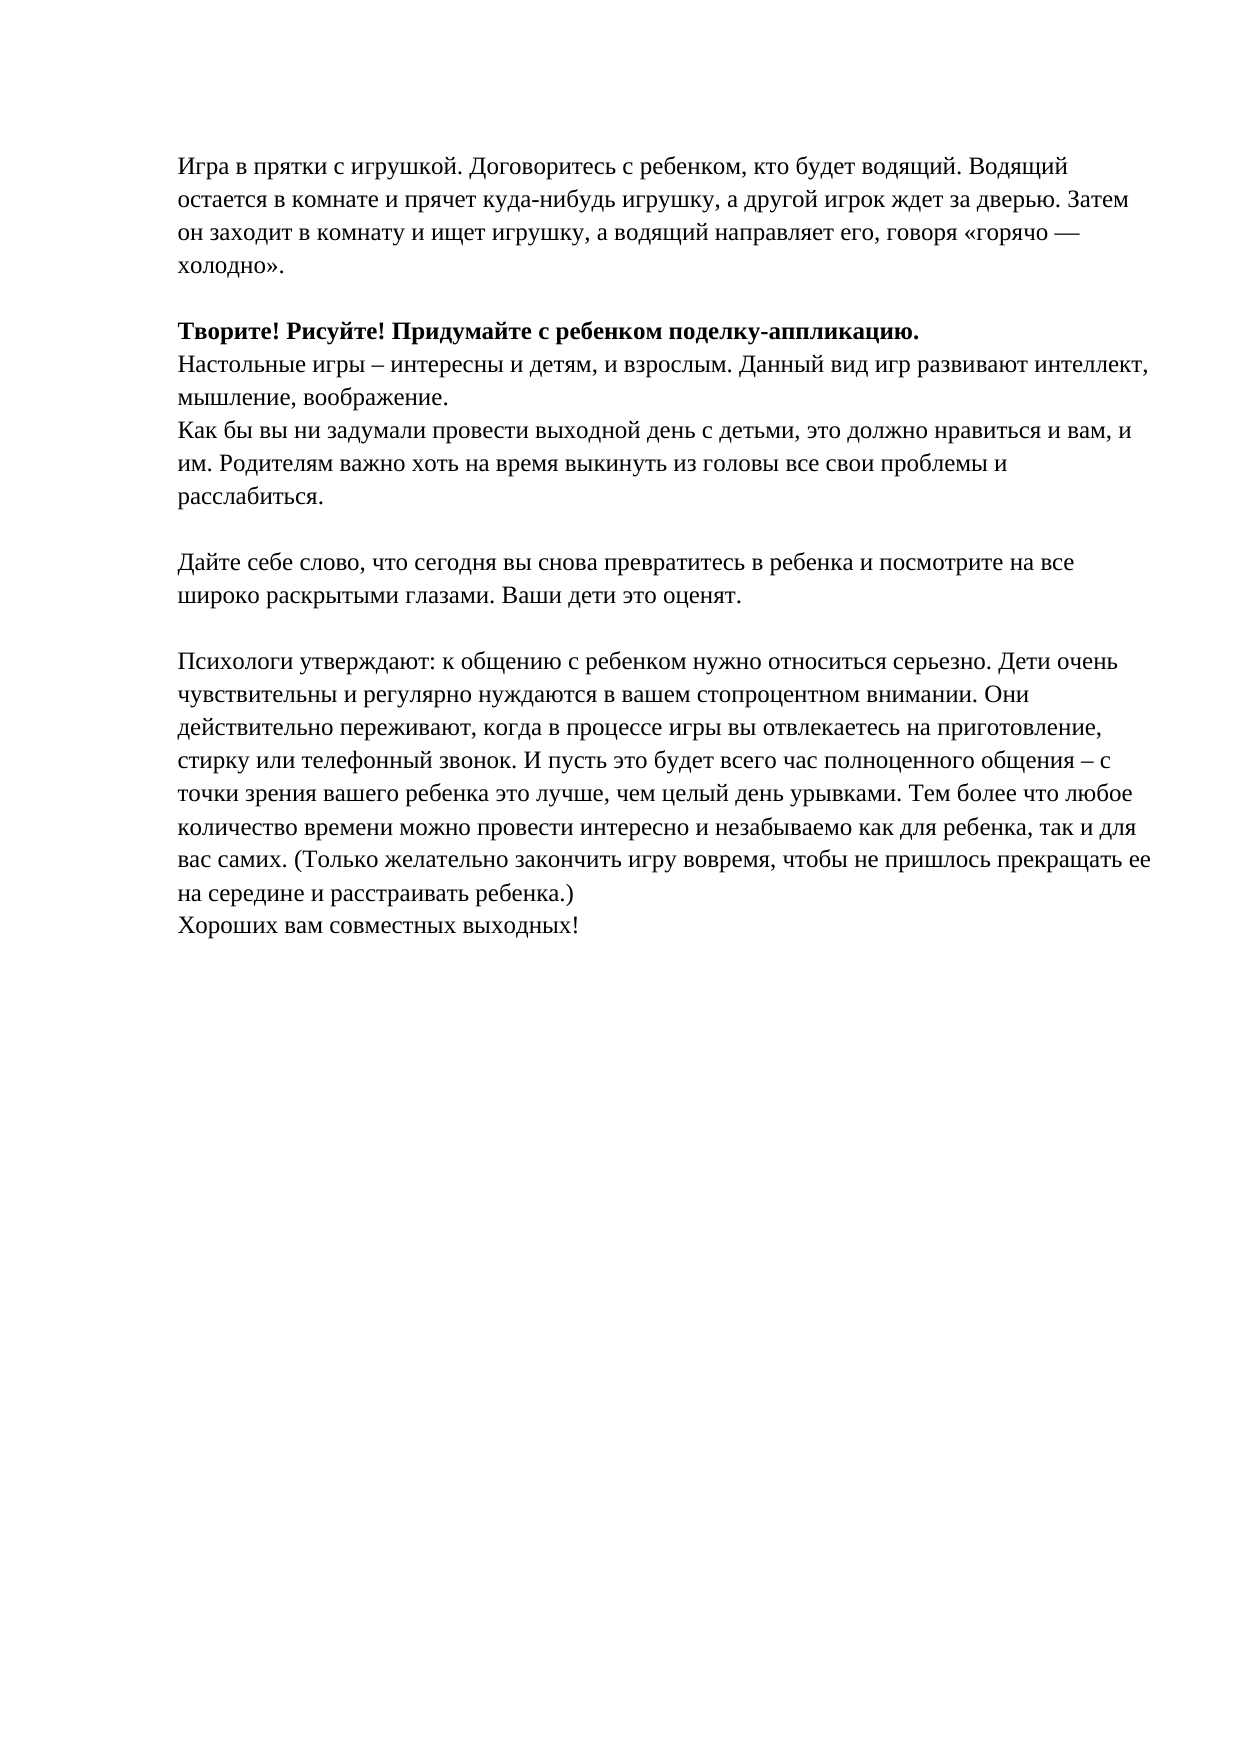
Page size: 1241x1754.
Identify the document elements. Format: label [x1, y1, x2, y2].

text [177, 118, 1152, 939]
